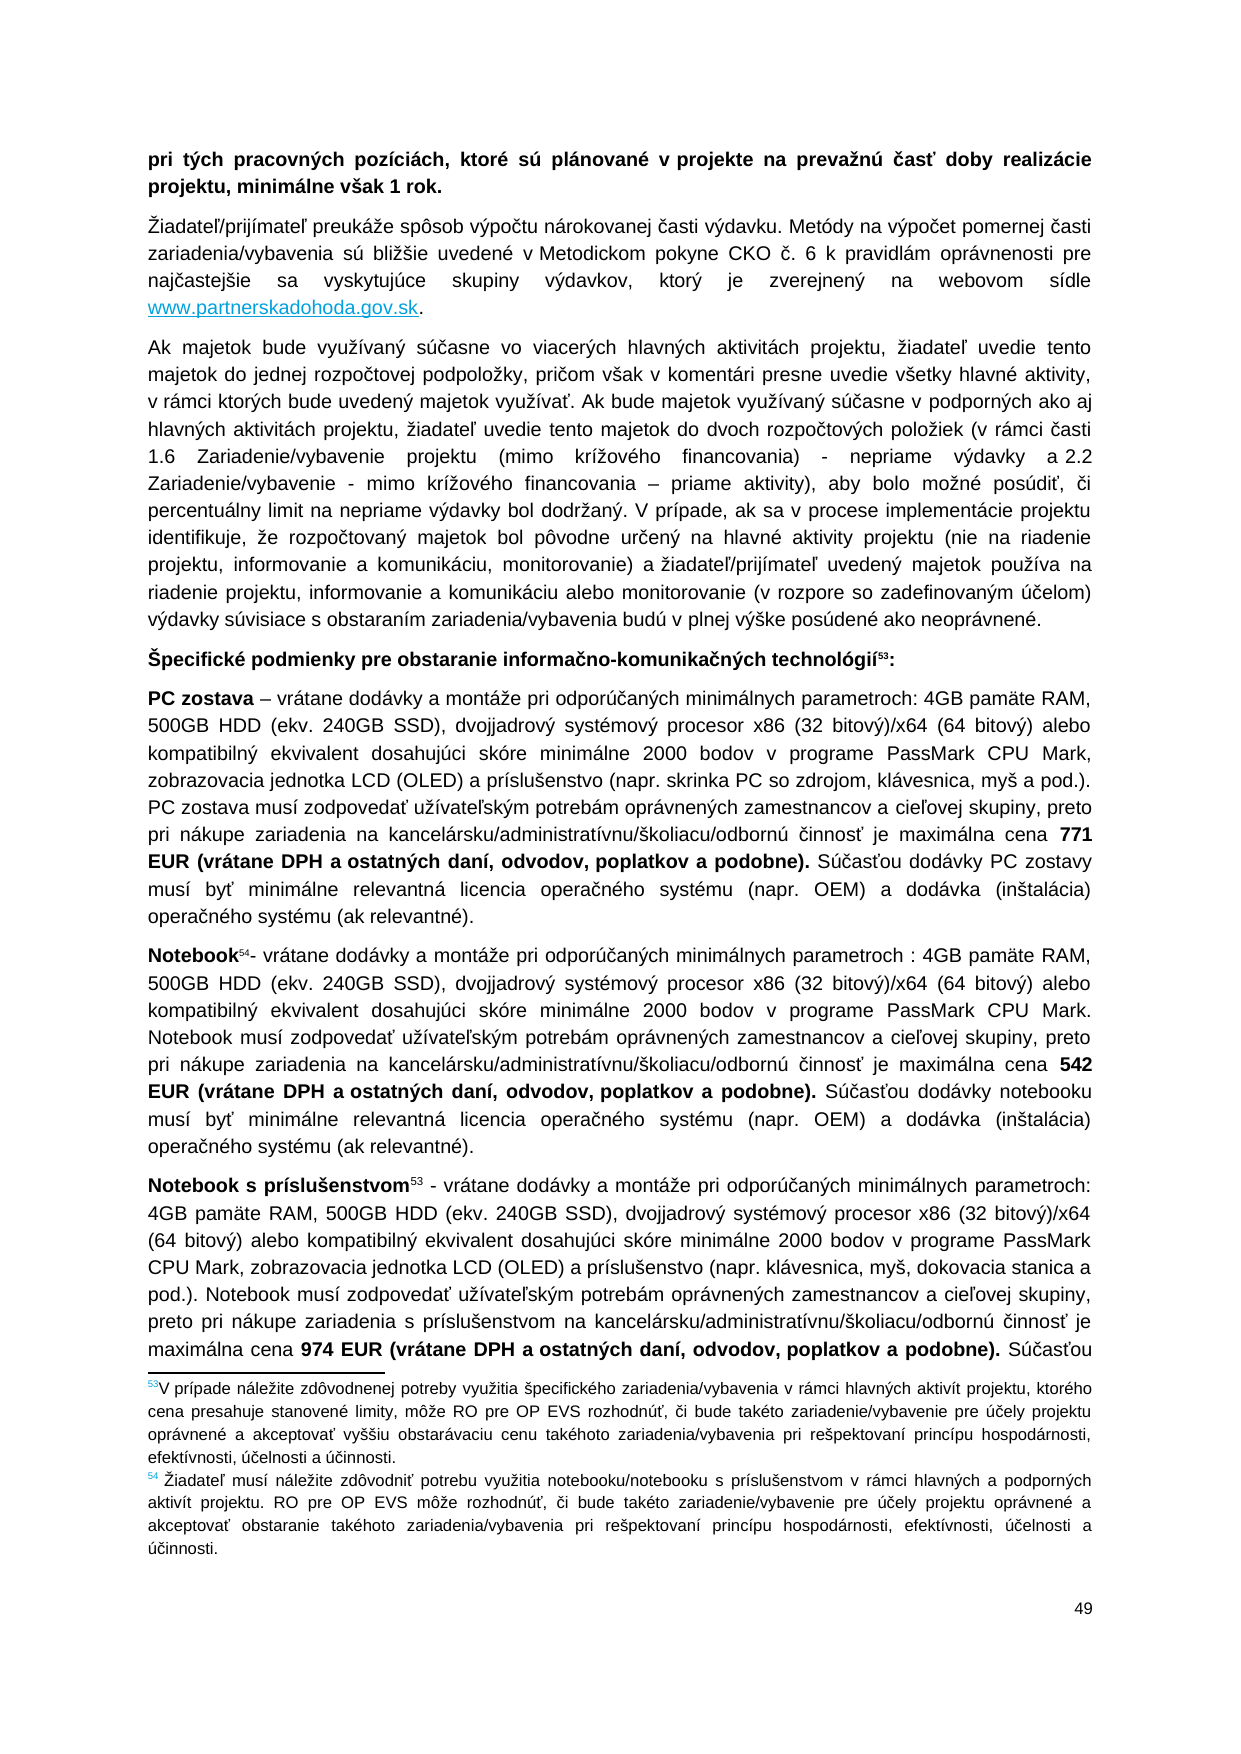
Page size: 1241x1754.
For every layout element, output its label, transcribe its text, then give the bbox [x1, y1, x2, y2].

text Žiadateľ/prijímateľ preukáže spôsob výpočtu nárokovanej časti výdavku. Metódy na výpočet pomernej časti zariadenia/vybavenia sú bližšie uvedené v Metodickom pokyne CKO č. 6 k pravidlám oprávnenosti pre najčastejšie sa vyskytujúce skupiny výdavkov, ktorý je zverejnený na webovom sídle www.partnerskadohoda.gov.sk. [148, 214, 1092, 319]
text Notebook- vrátane dodávky a montáže pri odporúčaných minimálnych parametroch : 4GB pamäte RAM, 500GB HDD (ekv. 240GB SSD), dvojjadrový systémový procesor x86 (32 bitový)/x64 (64 bitový) alebo kompatibilný ekvivalent dosahujúci skóre minimálne 2000 bodov v programe PassMark CPU Mark. Notebook musí zodpovedať užívateľským potrebám oprávnených zamestnancov a cieľovej skupiny, preto pri nákupe zariadenia na kancelársku/administratívnu/školiacu/odbornú činnosť je maximálna cena 542 EUR (vrátane DPH a ostatných daní, odvodov, poplatkov a podobne). Súčasťou dodávky notebooku musí byť minimálne relevantná licencia operačného systému (napr. OEM) a dodávka (inštalácia) operačného systému (ak relevantné). [148, 944, 1092, 1157]
text PC zostava – vrátane dodávky a montáže pri odporúčaných minimálnych parametroch: 4GB pamäte RAM, 500GB HDD (ekv. 240GB SSD), dvojjadrový systémový procesor x86 (32 bitový)/x64 (64 bitový) alebo kompatibilný ekvivalent dosahujúci skóre minimálne 2000 bodov v programe PassMark CPU Mark, zobrazovacia jednotka LCD (OLED) a príslušenstvo (napr. skrinka PC so zdrojom, klávesnica, myš a pod.). PC zostava musí zodpovedať užívateľským potrebám oprávnených zamestnancov a cieľovej skupiny, preto pri nákupe zariadenia na kancelársku/administratívnu/školiacu/odbornú činnosť je maximálna cena 771 EUR (vrátane DPH a ostatných daní, odvodov, poplatkov a podobne). Súčasťou dodávky PC zostavy musí byť minimálne relevantná licencia operačného systému (napr. OEM) a dodávka (inštalácia) operačného systému (ak relevantné). [148, 687, 1092, 927]
text Ak majetok bude využívaný súčasne vo viacerých hlavných aktivitách projektu, žiadateľ uvedie tento majetok do jednej rozpočtovej podpoložky, pričom však v komentári presne uvedie všetky hlavné aktivity, v rámci ktorých bude uvedený majetok využívať. Ak bude majetok využívaný súčasne v podporných ako aj hlavných aktivitách projektu, žiadateľ uvedie tento majetok do dvoch rozpočtových položiek (v rámci časti 1.6 Zariadenie/vybavenie projektu (mimo krížového financovania) - nepriame výdavky a 2.2 Zariadenie/vybavenie - mimo krížového financovania – priame aktivity), aby bolo možné posúdiť, či percentuálny limit na nepriame výdavky bol dodržaný. V prípade, ak sa v procese implementácie projektu identifikuje, že rozpočtovaný majetok bol pôvodne určený na hlavné aktivity projektu (nie na riadenie projektu, informovanie a komunikáciu, monitorovanie) a žiadateľ/prijímateľ uvedený majetok používa na riadenie projektu, informovanie a komunikáciu alebo monitorovanie (v rozpore so zadefinovaným účelom) výdavky súvisiace s obstaraním zariadenia/vybavenia budú v plnej výške posúdené ako neoprávnené. [148, 336, 1092, 630]
text Obstaranie počítača/notebooku a príslušného softvérového vybavenia pre odborný a riadiaci/administratívny personál je oprávnené iba pre zamestnancov pracujúcich na pracovnú zmluvu/služobnú zmluvu na plný pracovný úväzok 100% činností na projekte/och v rámci OP EVS pri tých pracovných pozíciách, ktoré sú plánované v projekte na prevažnú časť doby realizácie projektu, minimálne však 1 rok. [148, 148, 1092, 198]
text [148, 1174, 1092, 1360]
text Špecifické podmienky pre obstaranie informačno-komunikačných technológií: [148, 647, 1092, 670]
